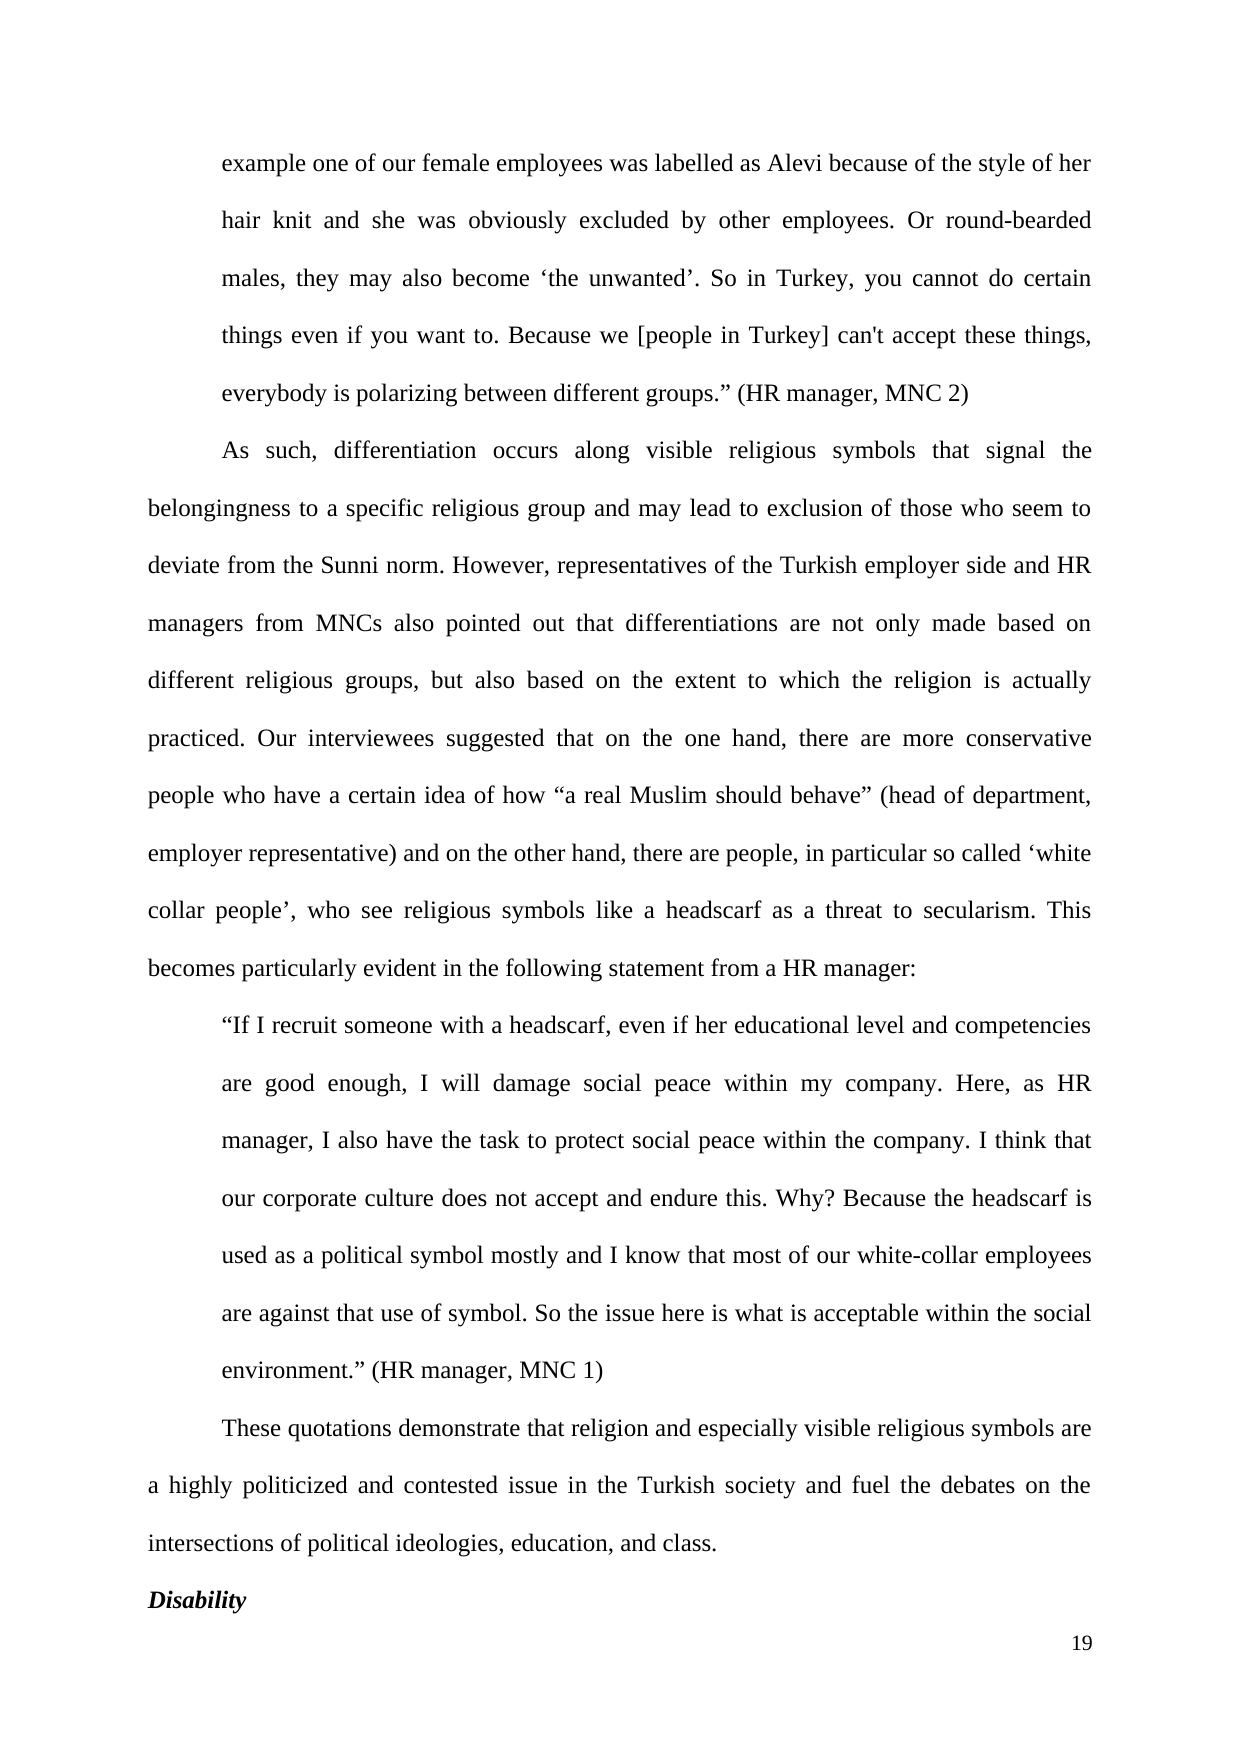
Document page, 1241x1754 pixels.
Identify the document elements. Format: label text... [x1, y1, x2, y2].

text These quotations demonstrate that religion and especially visible religious symbols are a highly politicized and contested issue in the Turkish society and fuel the debates on the intersections of political ideologies, education, and class. [148, 1413, 1093, 1556]
text Disability [148, 1585, 1093, 1614]
text As such, differentiation occurs along visible religious symbols that signal the belongingness to a specific religious group and may lead to exclusion of those who seem to deviate from the Sunni norm. However, representatives of the Turkish employer side and HR managers from MNCs also pointed out that differentiations are not only made based on different religious groups, but also based on the extent to which the religion is actually practiced. Our interviewees suggested that on the one hand, there are more conservative people who have a certain idea of how “a real Muslim should behave” (head of department, employer representative) and on the other hand, there are people, in particular so called ‘white collar people’, who see religious symbols like a headscarf as a threat to secularism. This becomes particularly evident in the following statement from a HR manager: [148, 435, 1093, 981]
text “If I recruit someone with a headscarf, even if her educational level and competencies are good enough, I will damage social peace within my company. Here, as HR manager, I also have the task to protect social peace within the company. I think that our corporate culture does not accept and endure this. Why? Because the headscarf is used as a political symbol mostly and I know that most of our white-collar employees are against that use of symbol. So the issue here is what is acceptable within the social environment.” (HR manager, MNC 1) [221, 1010, 1093, 1384]
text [221, 148, 1093, 406]
